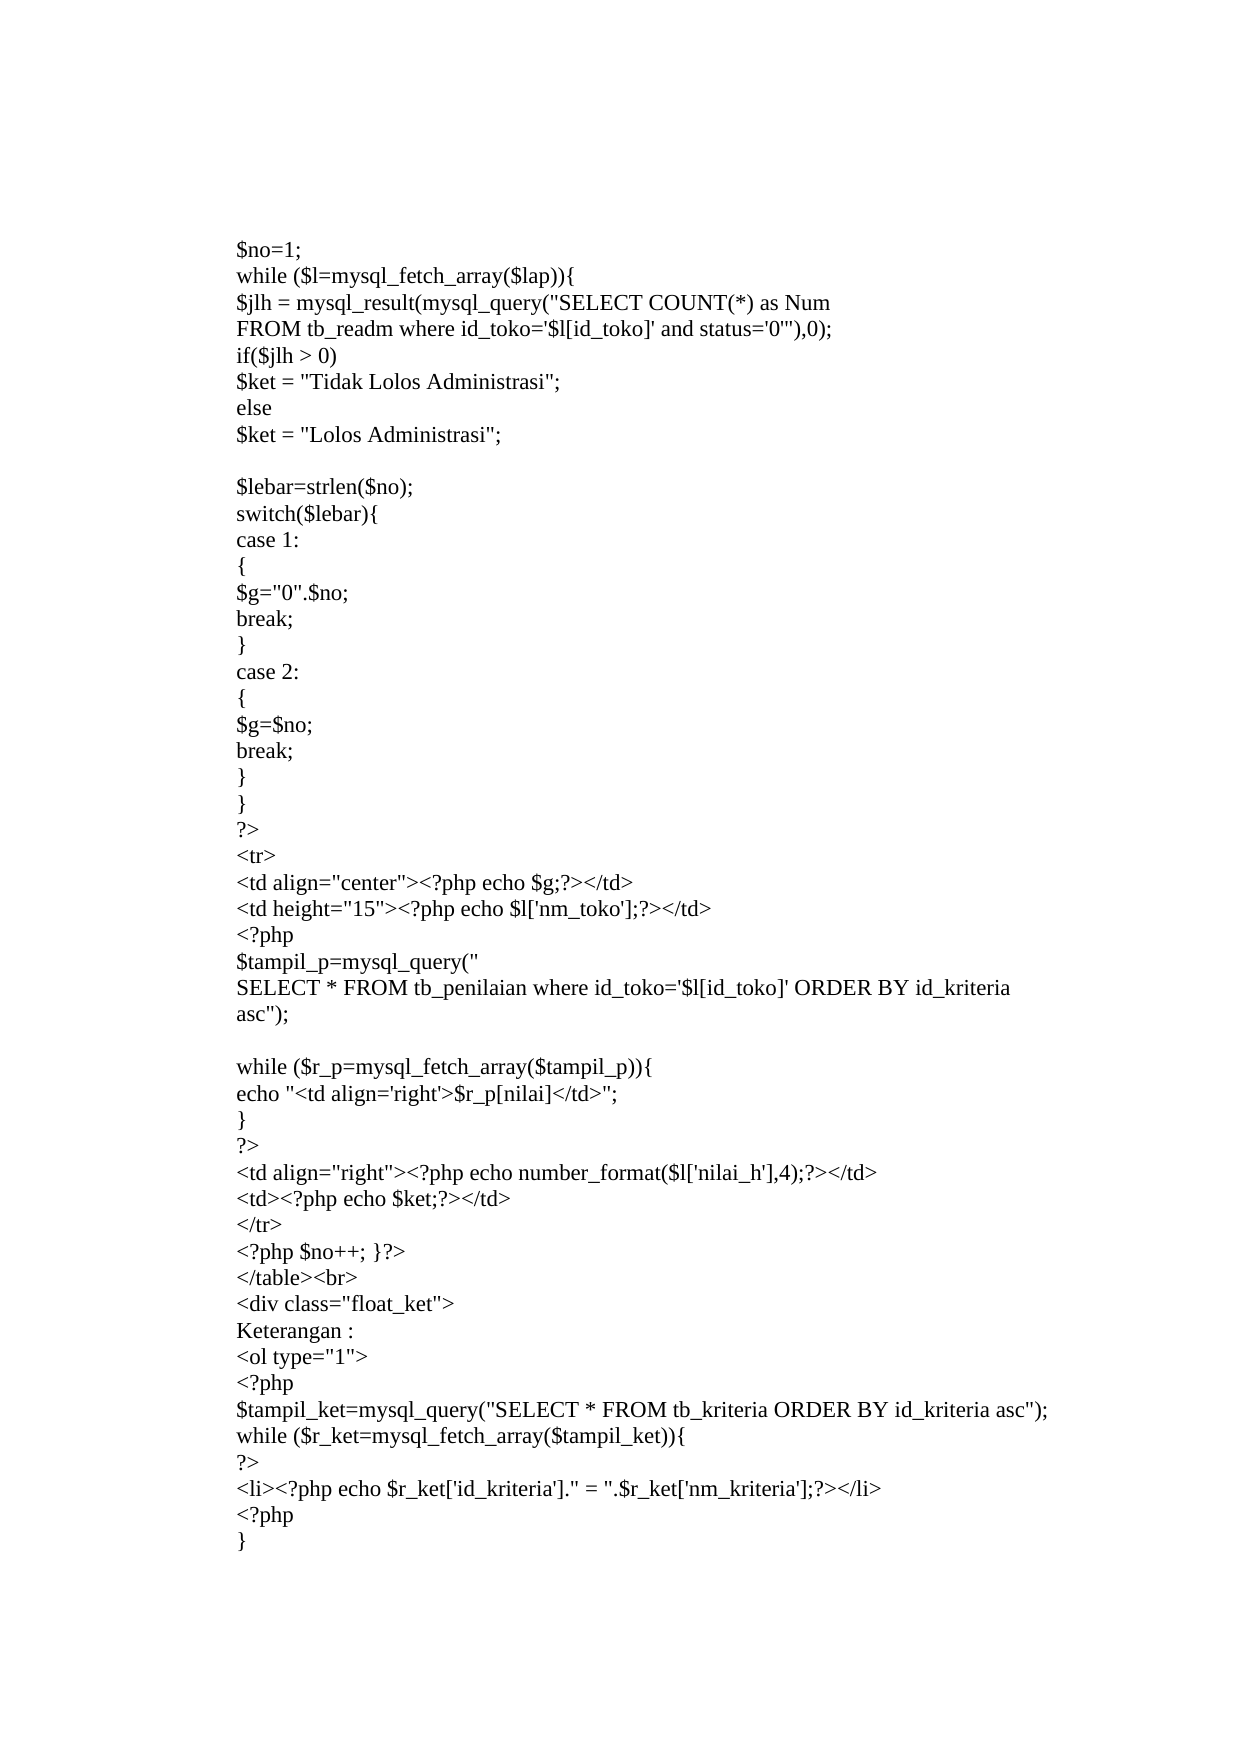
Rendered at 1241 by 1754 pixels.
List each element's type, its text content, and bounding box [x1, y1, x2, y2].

list ?> [236, 1448, 1063, 1475]
list </tr> [236, 1211, 1063, 1238]
list } [236, 790, 1063, 816]
list $g=$no; [236, 711, 1063, 737]
list <td><?php echo $ket;?></td> [236, 1185, 1063, 1211]
list Keterangan : [236, 1317, 1063, 1343]
list <tr> [236, 842, 1063, 869]
list { [236, 552, 1063, 579]
list </table><br> [236, 1264, 1063, 1290]
list FROM tb_readm where id_toko='$l[id_toko]' and status='0'"),0); [236, 315, 1063, 342]
list <li><?php echo $r_ket['id_kriteria']." = ".$r_ket['nm_kriteria'];?></li> [236, 1475, 1063, 1501]
list $g="0".$no; [236, 579, 1063, 605]
list } [236, 763, 1063, 790]
list } [236, 1106, 1063, 1132]
list } [236, 632, 1063, 658]
list switch($lebar){ [236, 500, 1063, 526]
list <div class="float_ket"> [236, 1290, 1063, 1317]
list <ol type="1"> [236, 1343, 1063, 1369]
list $lebar=strlen($no); [236, 473, 1063, 500]
list { [236, 684, 1063, 711]
list break; [236, 605, 1063, 632]
list <?php $no++; }?> [236, 1238, 1063, 1264]
list else [236, 394, 1063, 421]
list echo "<td align='right'>$r_p[nilai]</td>"; [236, 1079, 1063, 1106]
list $ket = "Tidak Lolos Administrasi"; [236, 368, 1063, 394]
list while ($r_ket=mysql_fetch_array($tampil_ket)){ [236, 1422, 1063, 1448]
list <?php [236, 921, 1063, 948]
list <td align="center"><?php echo $g;?></td> [236, 869, 1063, 895]
list SELECT * FROM tb_penilaian where id_toko='$l[id_toko]' ORDER BY id_kriteria asc"); [236, 974, 1063, 1027]
list ?> [236, 1132, 1063, 1159]
list <?php [236, 1501, 1063, 1528]
list case 2: [236, 658, 1063, 684]
list $ket = "Lolos Administrasi"; [236, 421, 1063, 447]
list $no=1; [236, 236, 1063, 263]
list } [236, 1528, 1063, 1554]
list $jlh = mysql_result(mysql_query("SELECT COUNT(*) as Num [236, 289, 1063, 315]
list case 1: [236, 526, 1063, 552]
list $tampil_ket=mysql_query("SELECT * FROM tb_kriteria ORDER BY id_kriteria asc"); [236, 1396, 1063, 1422]
list <?php [236, 1369, 1063, 1396]
list $tampil_p=mysql_query(" [236, 948, 1063, 974]
list <td align="right"><?php echo number_format($l['nilai_h'],4);?></td> [236, 1159, 1063, 1185]
list while ($r_p=mysql_fetch_array($tampil_p)){ [236, 1053, 1063, 1079]
list break; [236, 737, 1063, 763]
list <td height="15"><?php echo $l['nm_toko'];?></td> [236, 895, 1063, 921]
list if($jlh > 0) [236, 342, 1063, 368]
list ?> [236, 816, 1063, 842]
list while ($l=mysql_fetch_array($lap)){ [236, 263, 1063, 289]
